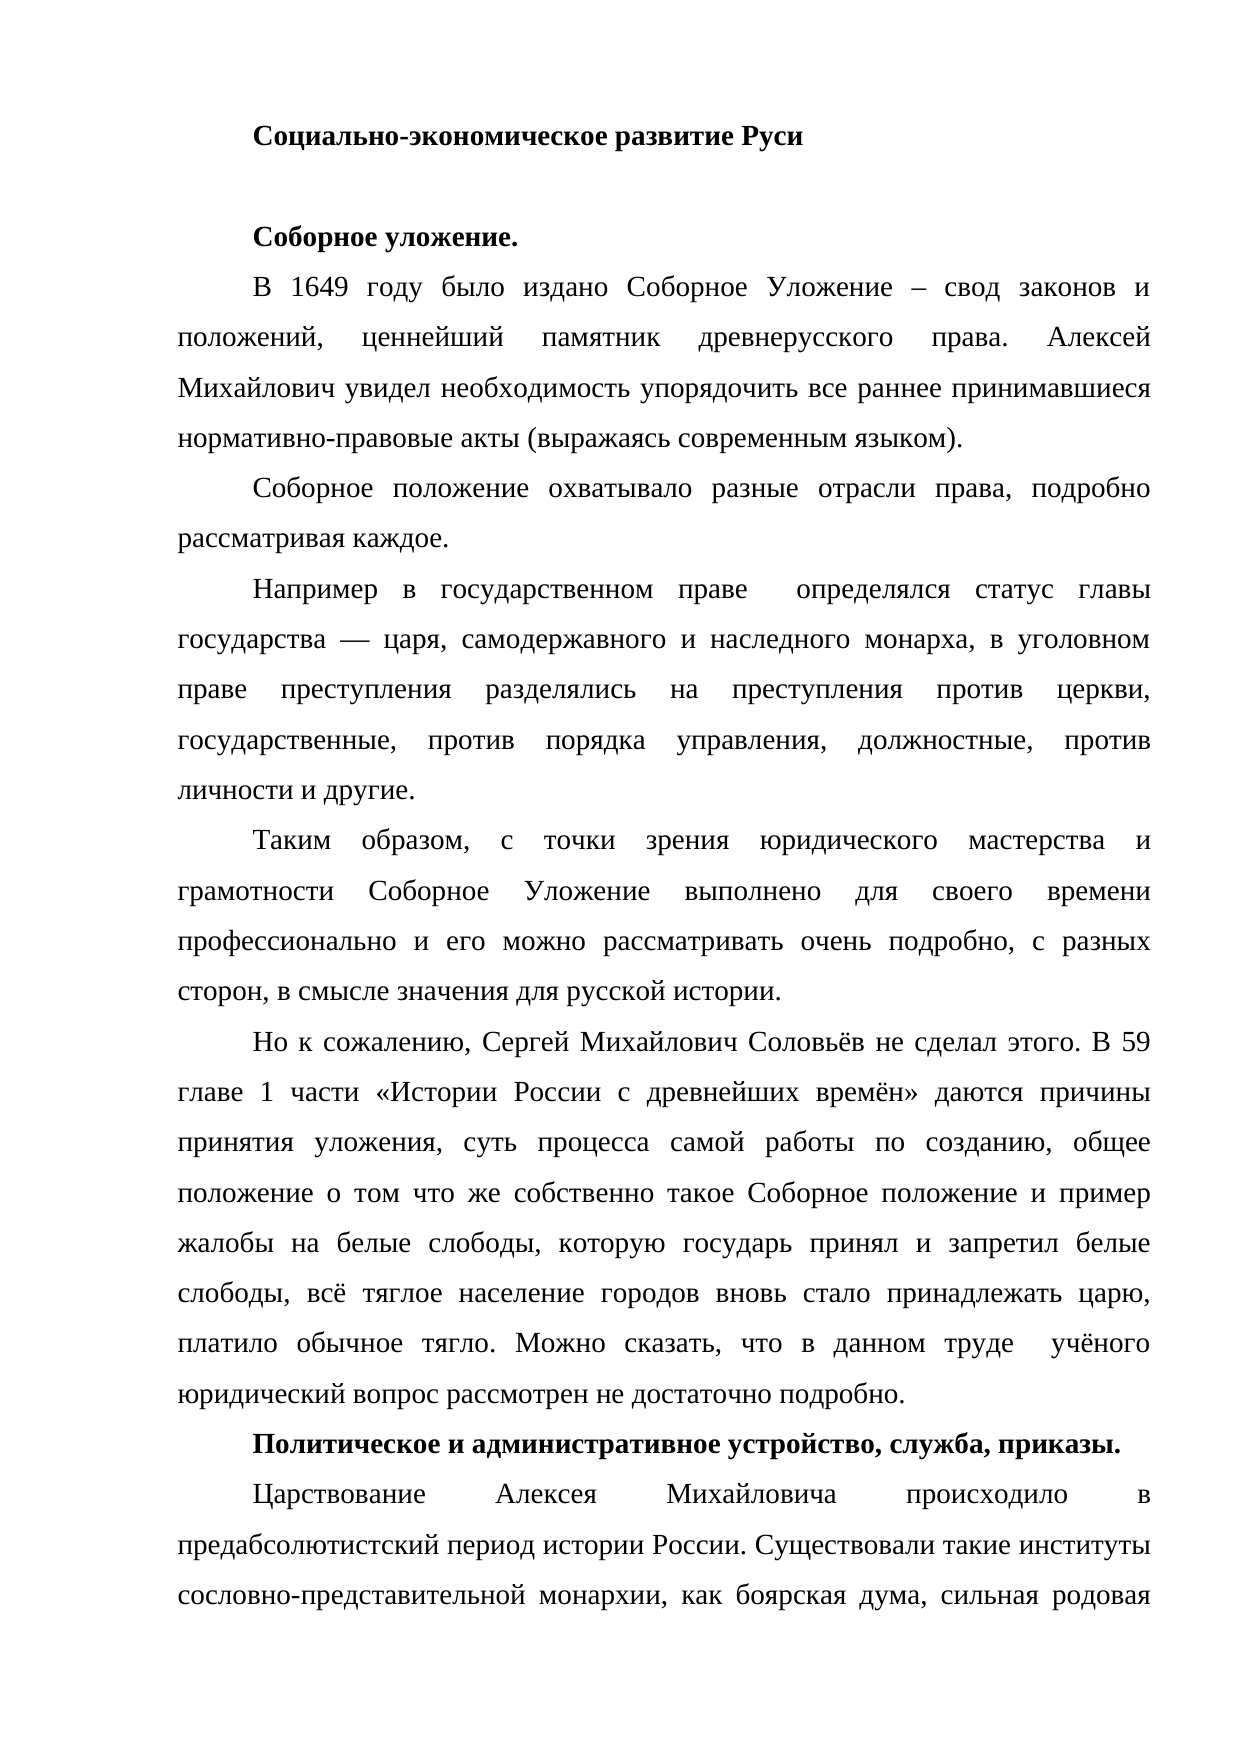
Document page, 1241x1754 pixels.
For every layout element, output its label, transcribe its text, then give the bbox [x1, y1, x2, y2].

text Например в государственном праве определялся статус главы государства — царя, самодержавного и наследного монарха, в уголовном праве преступления разделялись на преступления против церкви, государственные, против порядка управления, должностные, против личности и другие. [177, 571, 1152, 806]
text Но к сожалению, Сергей Михайлович Соловьёв не сделал этого. В 59 главе 1 части «Истории России с древнейших времён» даются причины принятия уложения, суть процесса самой работы по созданию, общее положение о том что же собственно такое Соборное положение и пример жалобы на белые слободы, которую государь принял и запретил белые слободы, всё тяглое население городов вновь стало принадлежать царю, платило обычное тягло. Можно сказать, что в данном труде учёного юридический вопрос рассмотрен не достаточно подробно. [177, 1024, 1152, 1409]
text Таким образом, с точки зрения юридического мастерства и грамотности Соборное Уложение выполнено для своего времени профессионально и его можно рассматривать очень подробно, с разных сторон, в смысле значения для русской истории. [177, 822, 1152, 1007]
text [177, 1477, 1152, 1611]
text В 1649 году было издано Соборное Уложение – свод законов и положений, ценнейший памятник древнерусского права. Алексей Михайлович увидел необходимость упорядочить все раннее принимавшиеся нормативно-правовые акты (выражаясь современным языком). [177, 269, 1152, 453]
text Соборное уложение. [177, 219, 1152, 252]
text Социально-экономическое развитие Руси [177, 118, 1152, 152]
text Соборное положение охватывало разные отрасли права, подробно рассматривая каждое. [177, 470, 1152, 554]
text Политическое и административное устройство, служба, приказы. [177, 1426, 1152, 1460]
